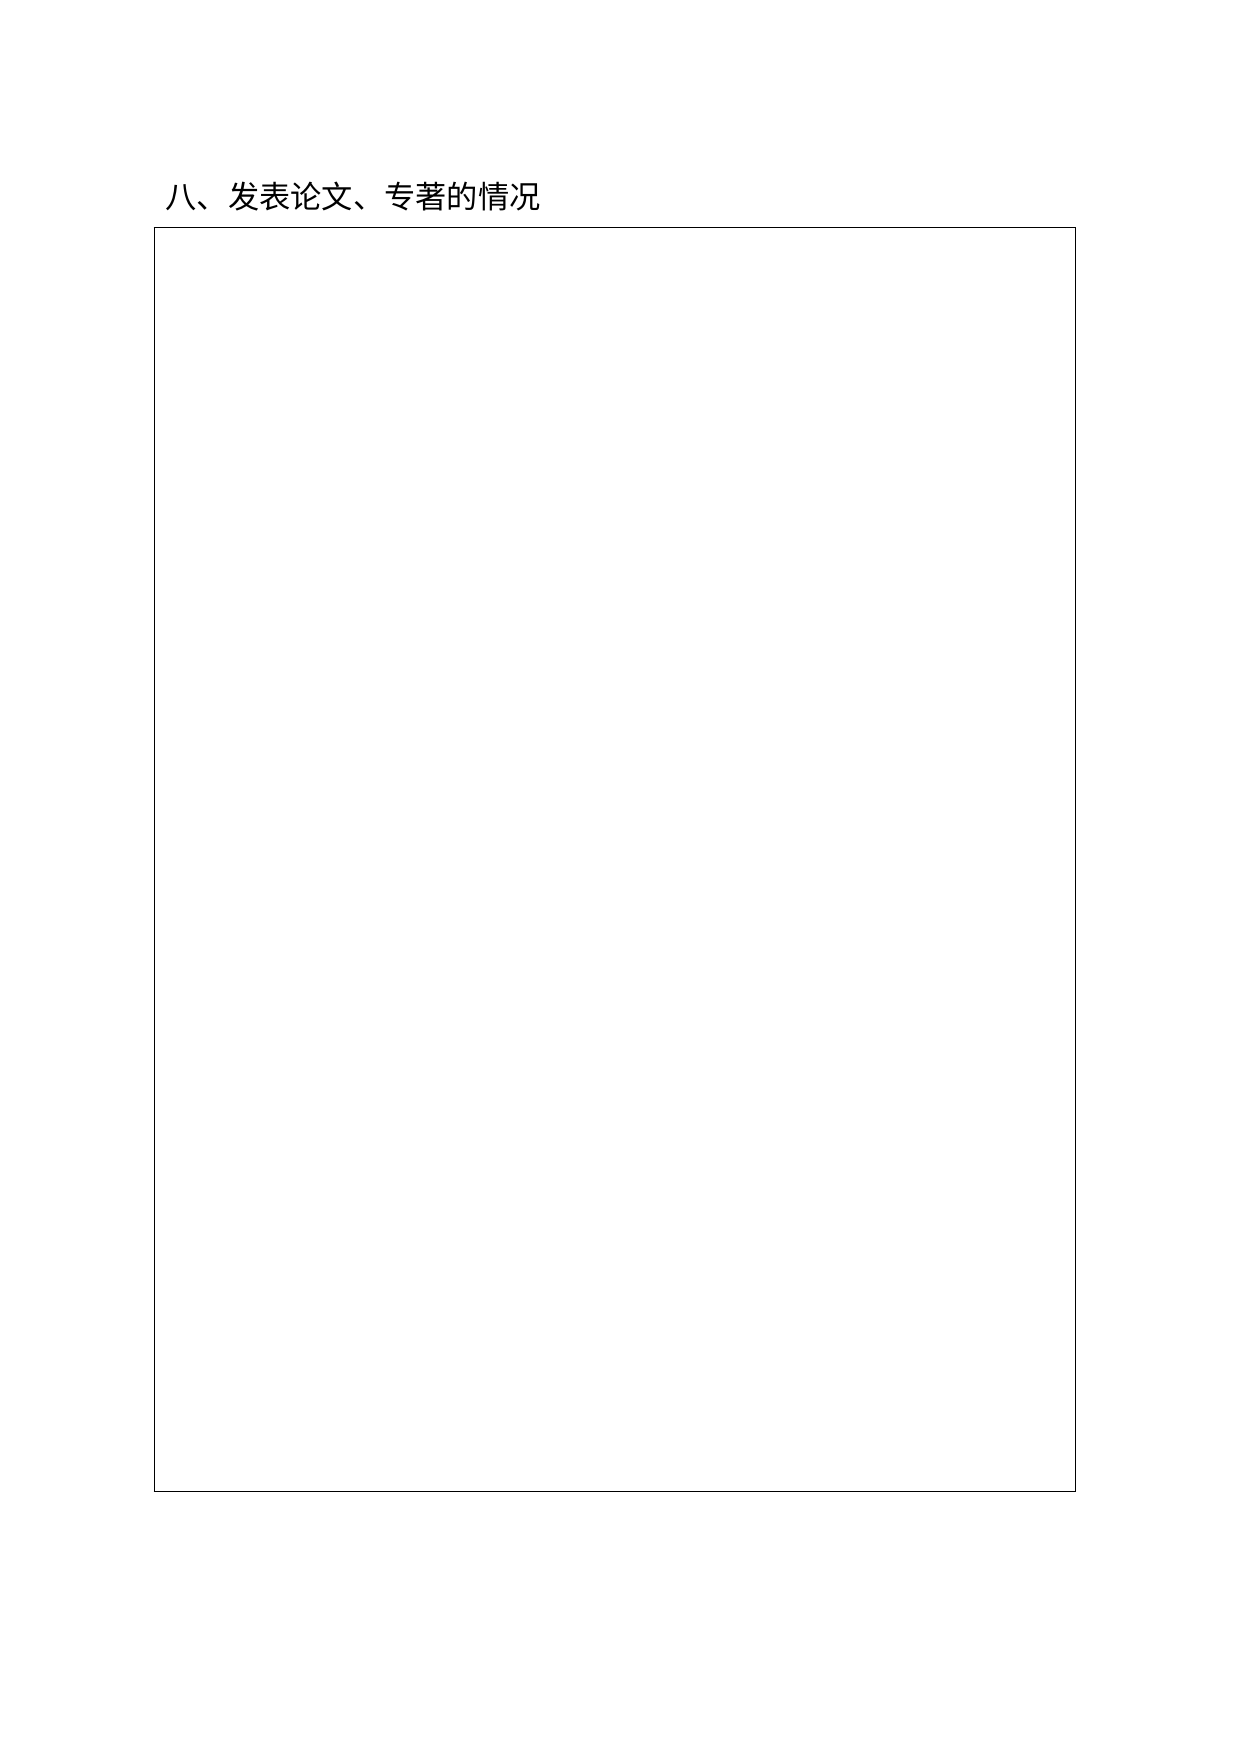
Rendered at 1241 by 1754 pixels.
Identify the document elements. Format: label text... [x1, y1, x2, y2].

table_header [155, 228, 1075, 1491]
text 八、发表论文、专著的情况 [165, 162, 1075, 227]
